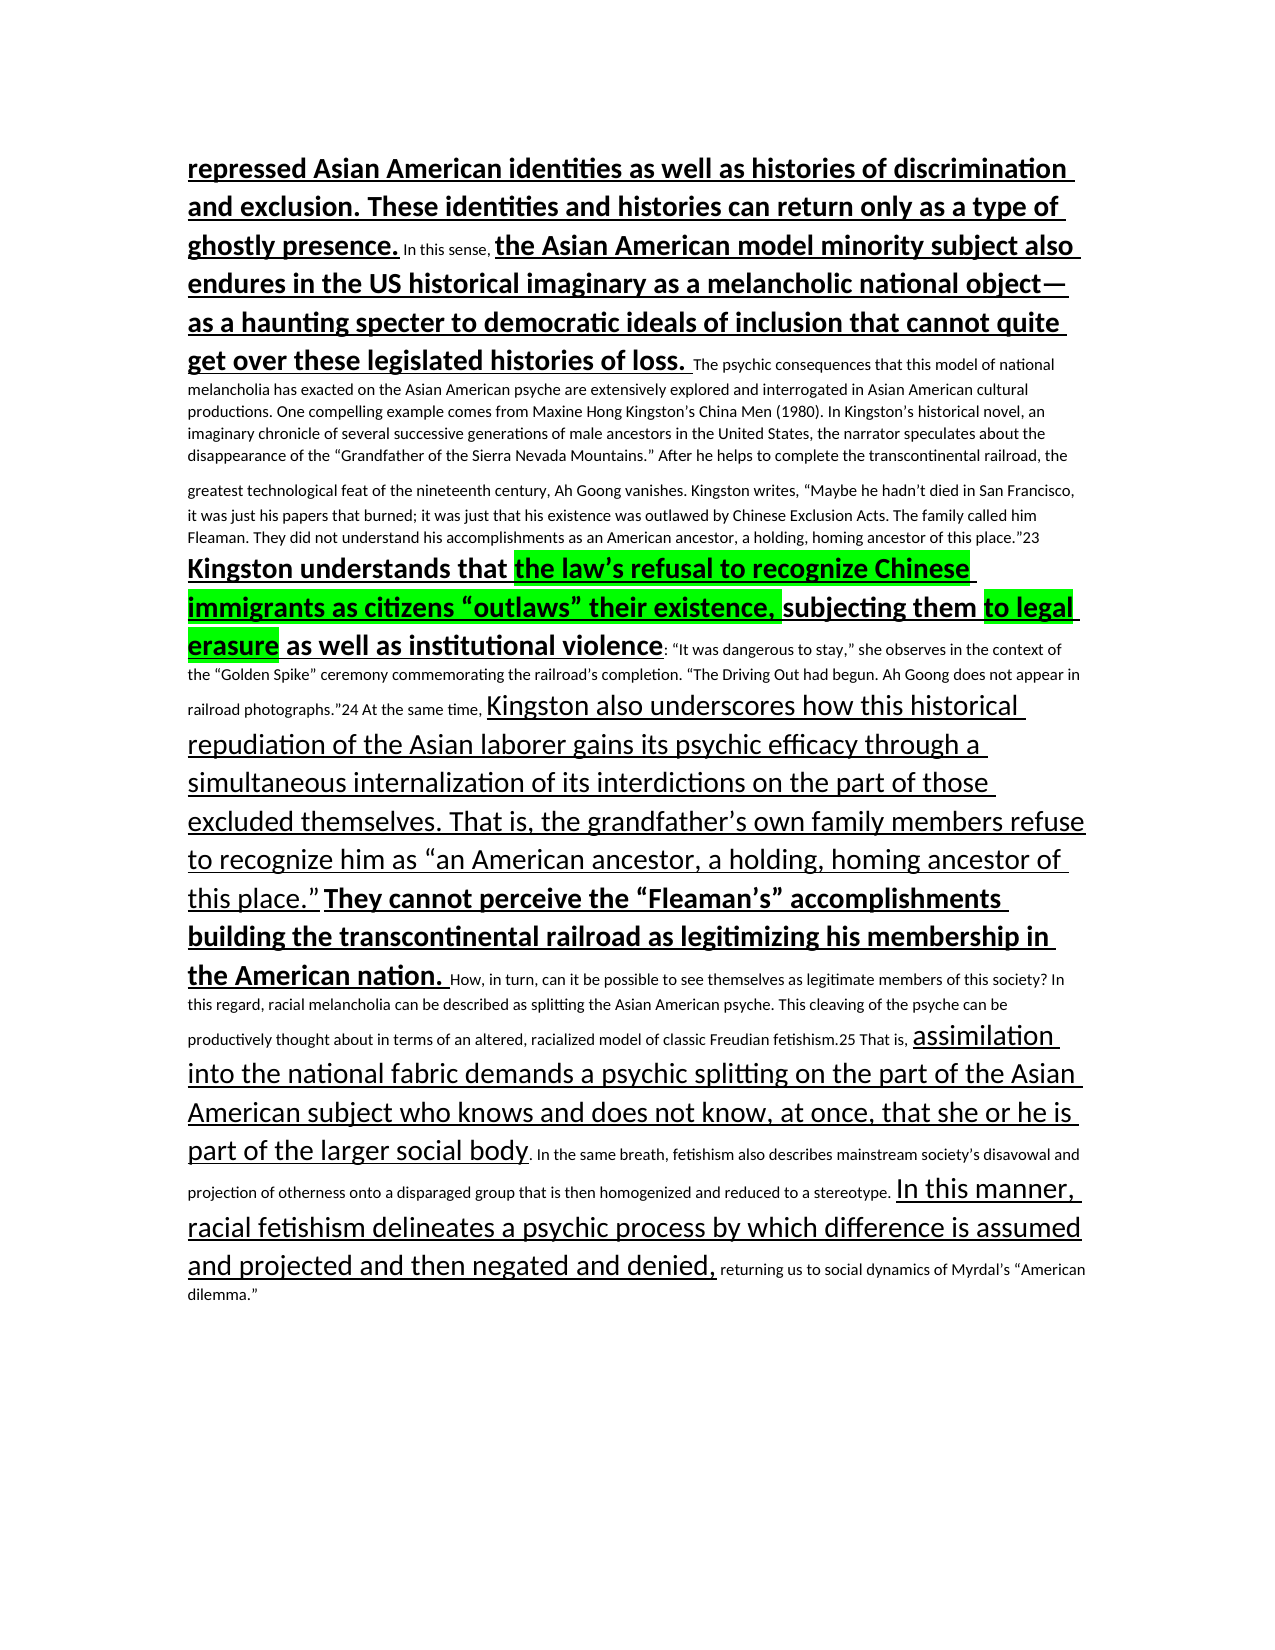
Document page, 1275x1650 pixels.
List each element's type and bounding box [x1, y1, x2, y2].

text [187, 150, 1087, 1305]
